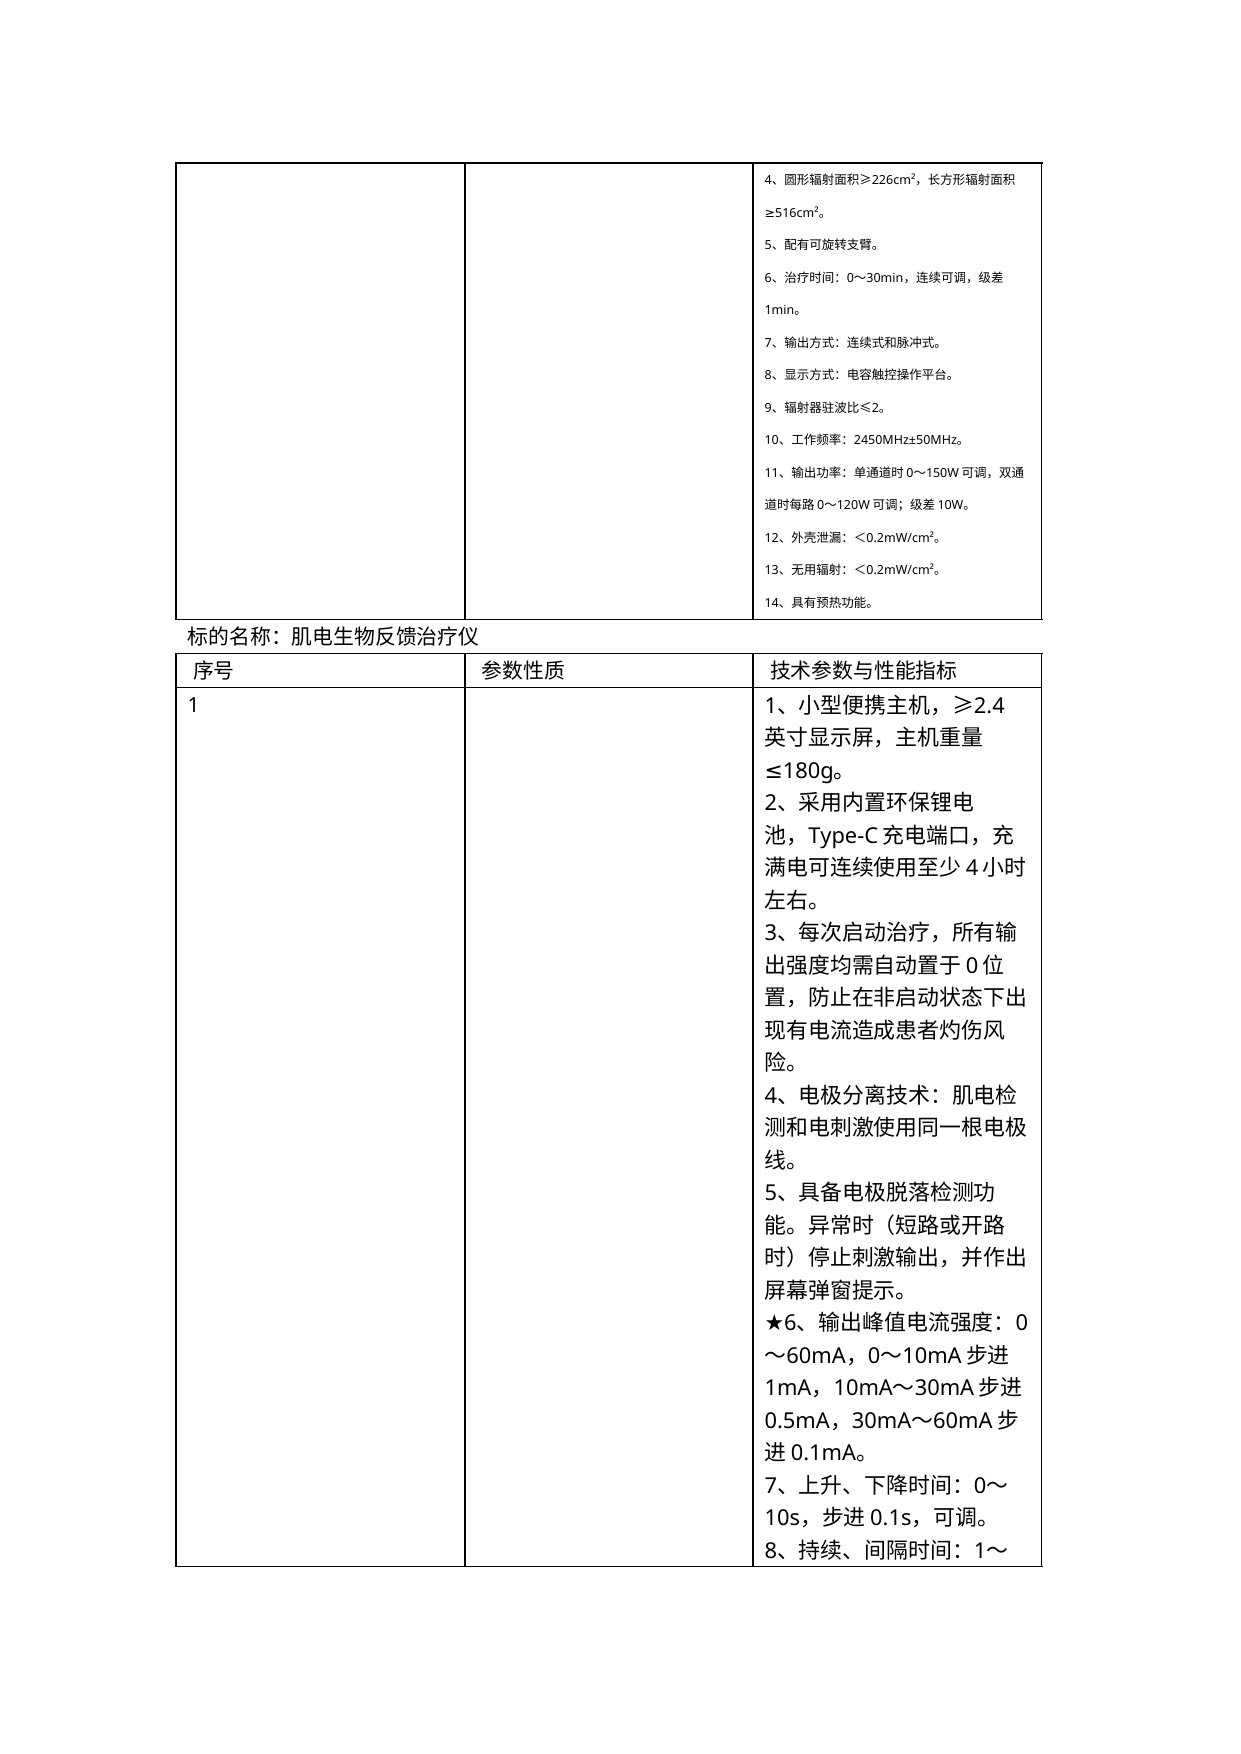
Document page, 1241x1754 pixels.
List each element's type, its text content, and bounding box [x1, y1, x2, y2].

text 标的名称：肌电生物反馈治疗仪 [187, 620, 1053, 653]
table_cell [466, 164, 752, 618]
table_header 参数性质 [466, 654, 752, 687]
table_cell [466, 688, 752, 1566]
table_header 技术参数与性能指标 [754, 654, 1041, 687]
table_cell 1 [177, 164, 464, 618]
table_header 序号 [177, 654, 464, 687]
table_cell 1 [177, 688, 464, 1566]
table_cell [754, 688, 1041, 1566]
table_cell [754, 164, 1041, 618]
